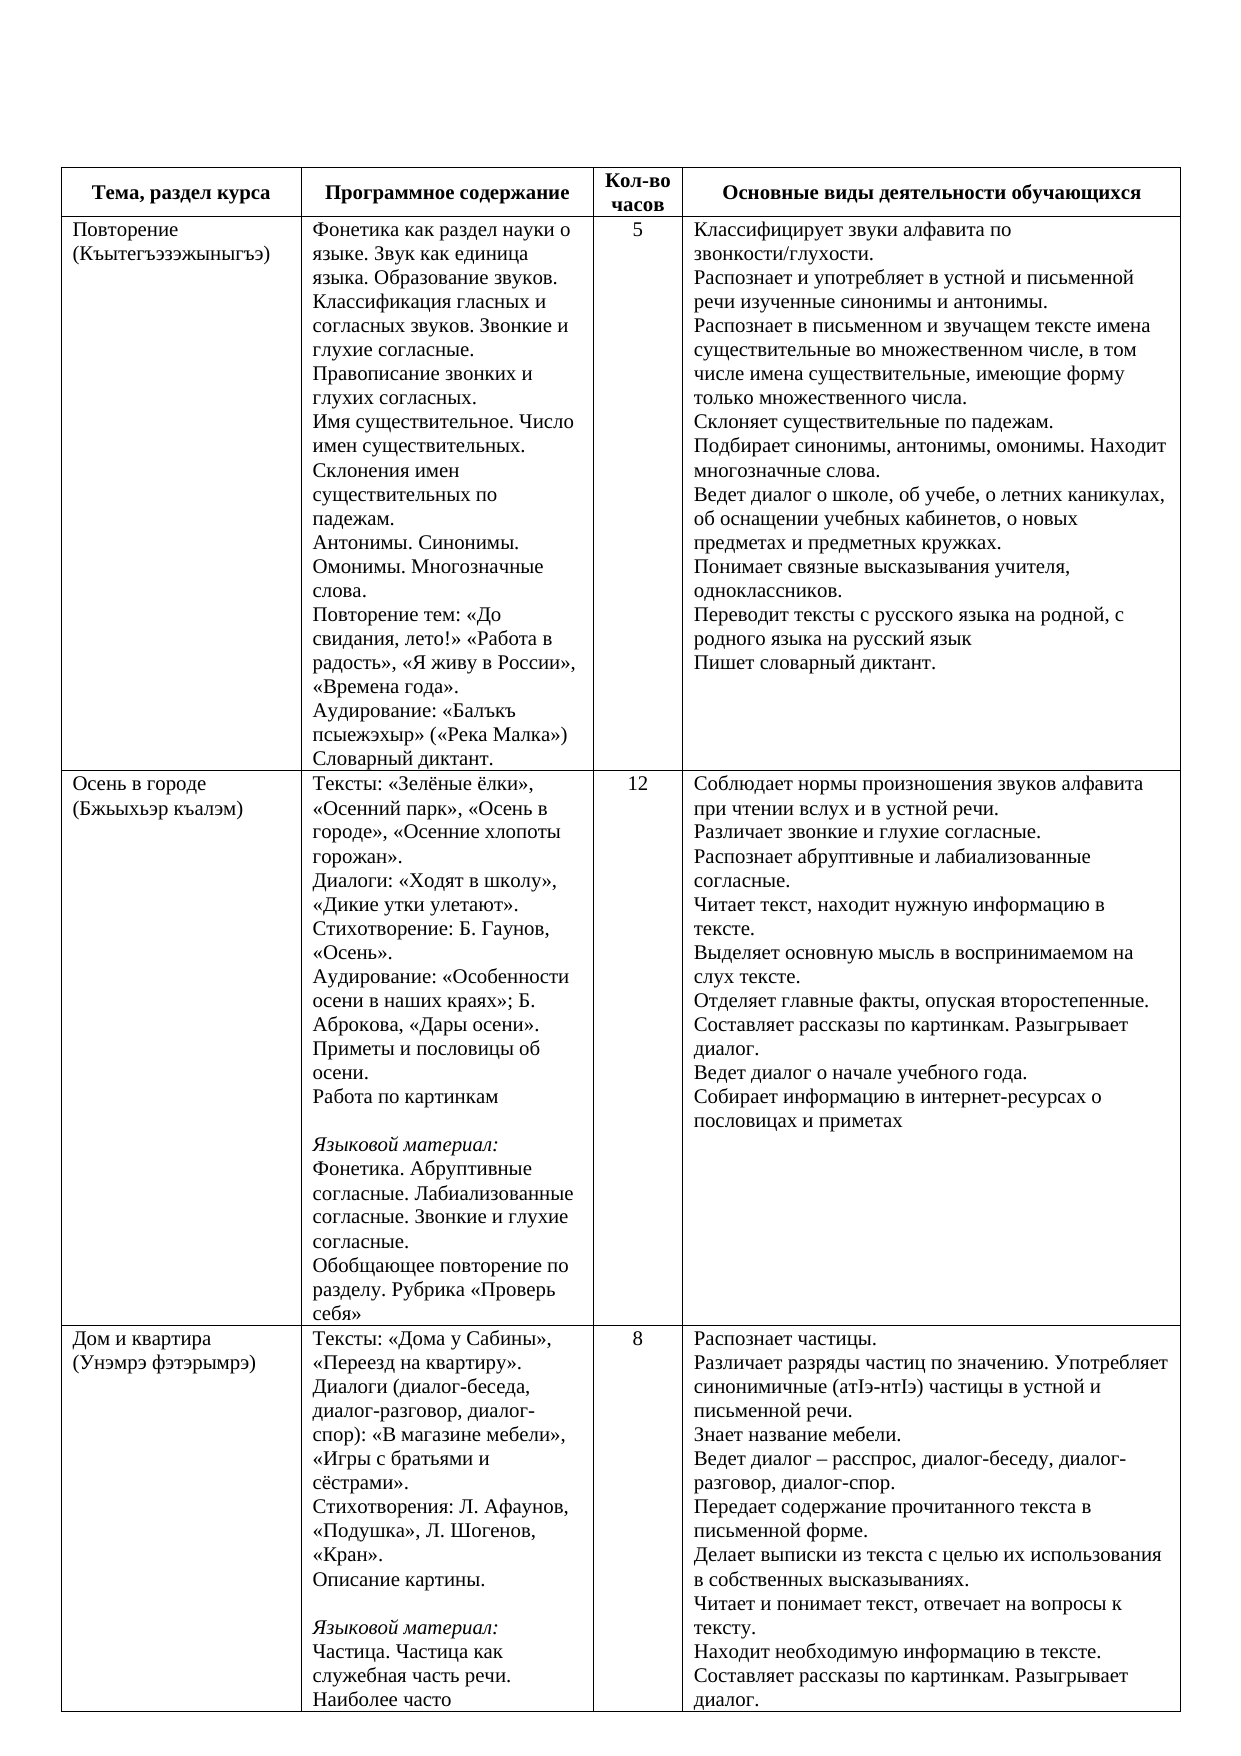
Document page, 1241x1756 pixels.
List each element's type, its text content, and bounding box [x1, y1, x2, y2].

table_header Программное содержание [302, 168, 593, 216]
table_cell 12 [594, 771, 682, 1325]
table_header Кол-во часов [594, 168, 682, 216]
table_cell Классифицирует звуки алфавита по звонкости/глухости. Распознает и употребляет в устной и письменной речи изученные синонимы и антонимы. Распознает в письменном и звучащем тексте имена существительные во множественном числе, в том числе имена существительные, имеющие форму только множественного числа. Склоняет существительные по падежам. Подбирает синонимы, антонимы, омонимы. Находит многозначные слова. Ведет диалог о школе, об учебе, о летних каникулах, об оснащении учебных кабинетов, о новых предметах и предметных кружках. Понимает связные высказывания учителя, одноклассников. Переводит тексты с русского языка на родной, с родного языка на русский язык Пишет словарный диктант. [683, 217, 1180, 770]
table_header Основные виды деятельности обучающихся [683, 168, 1180, 216]
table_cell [683, 1326, 1180, 1711]
table_cell Тексты: «Зелёные ёлки», «Осенний парк», «Осень в городе», «Осенние хлопоты горожан». Диалоги: «Ходят в школу», «Дикие утки улетают». Стихотворение: Б. Гаунов, «Осень». Аудирование: «Особенности осени в наших краях»; Б. Аброкова, «Дары осени». Приметы и пословицы об осени. Работа по картинкам Языковой материал: Фонетика. Абруптивные согласные. Лабиализованные согласные. Звонкие и глухие согласные. Обобщающее повторение по разделу. Рубрика «Проверь себя» [302, 771, 593, 1325]
table_cell Фонетика как раздел науки о языке. Звук как единица языка. Образование звуков. Классификация гласных и согласных звуков. Звонкие и глухие согласные. Правописание звонких и глухих согласных. Имя существительное. Число имен существительных. Склонения имен существительных по падежам. Антонимы. Синонимы. Омонимы. Многозначные слова. Повторение тем: «До свидания, лето!» «Работа в радость», «Я живу в России», «Времена года». Аудирование: «Балъкъ псыежэхыр» («Река Малка») Словарный диктант. [302, 217, 593, 770]
table_cell 5 [594, 217, 682, 770]
table_header Тема, раздел курса [62, 168, 301, 216]
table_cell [62, 1326, 301, 1711]
table_cell Соблюдает нормы произношения звуков алфавита при чтении вслух и в устной речи. Различает звонкие и глухие согласные. Распознает абруптивные и лабиализованные согласные. Читает текст, находит нужную информацию в тексте. Выделяет основную мысль в воспринимаемом на слух тексте. Отделяет главные факты, опуская второстепенные. Составляет рассказы по картинкам. Разыгрывает диалог. Ведет диалог о начале учебного года. Собирает информацию в интернет-ресурсах о пословицах и приметах [683, 771, 1180, 1325]
table_cell Повторение (Къытегъэзэжыныгъэ) [62, 217, 301, 770]
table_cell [302, 1326, 593, 1711]
table_cell 8 [594, 1326, 682, 1711]
table_cell Осень в городе (Бжьыхьэр къалэм) [62, 771, 301, 1325]
